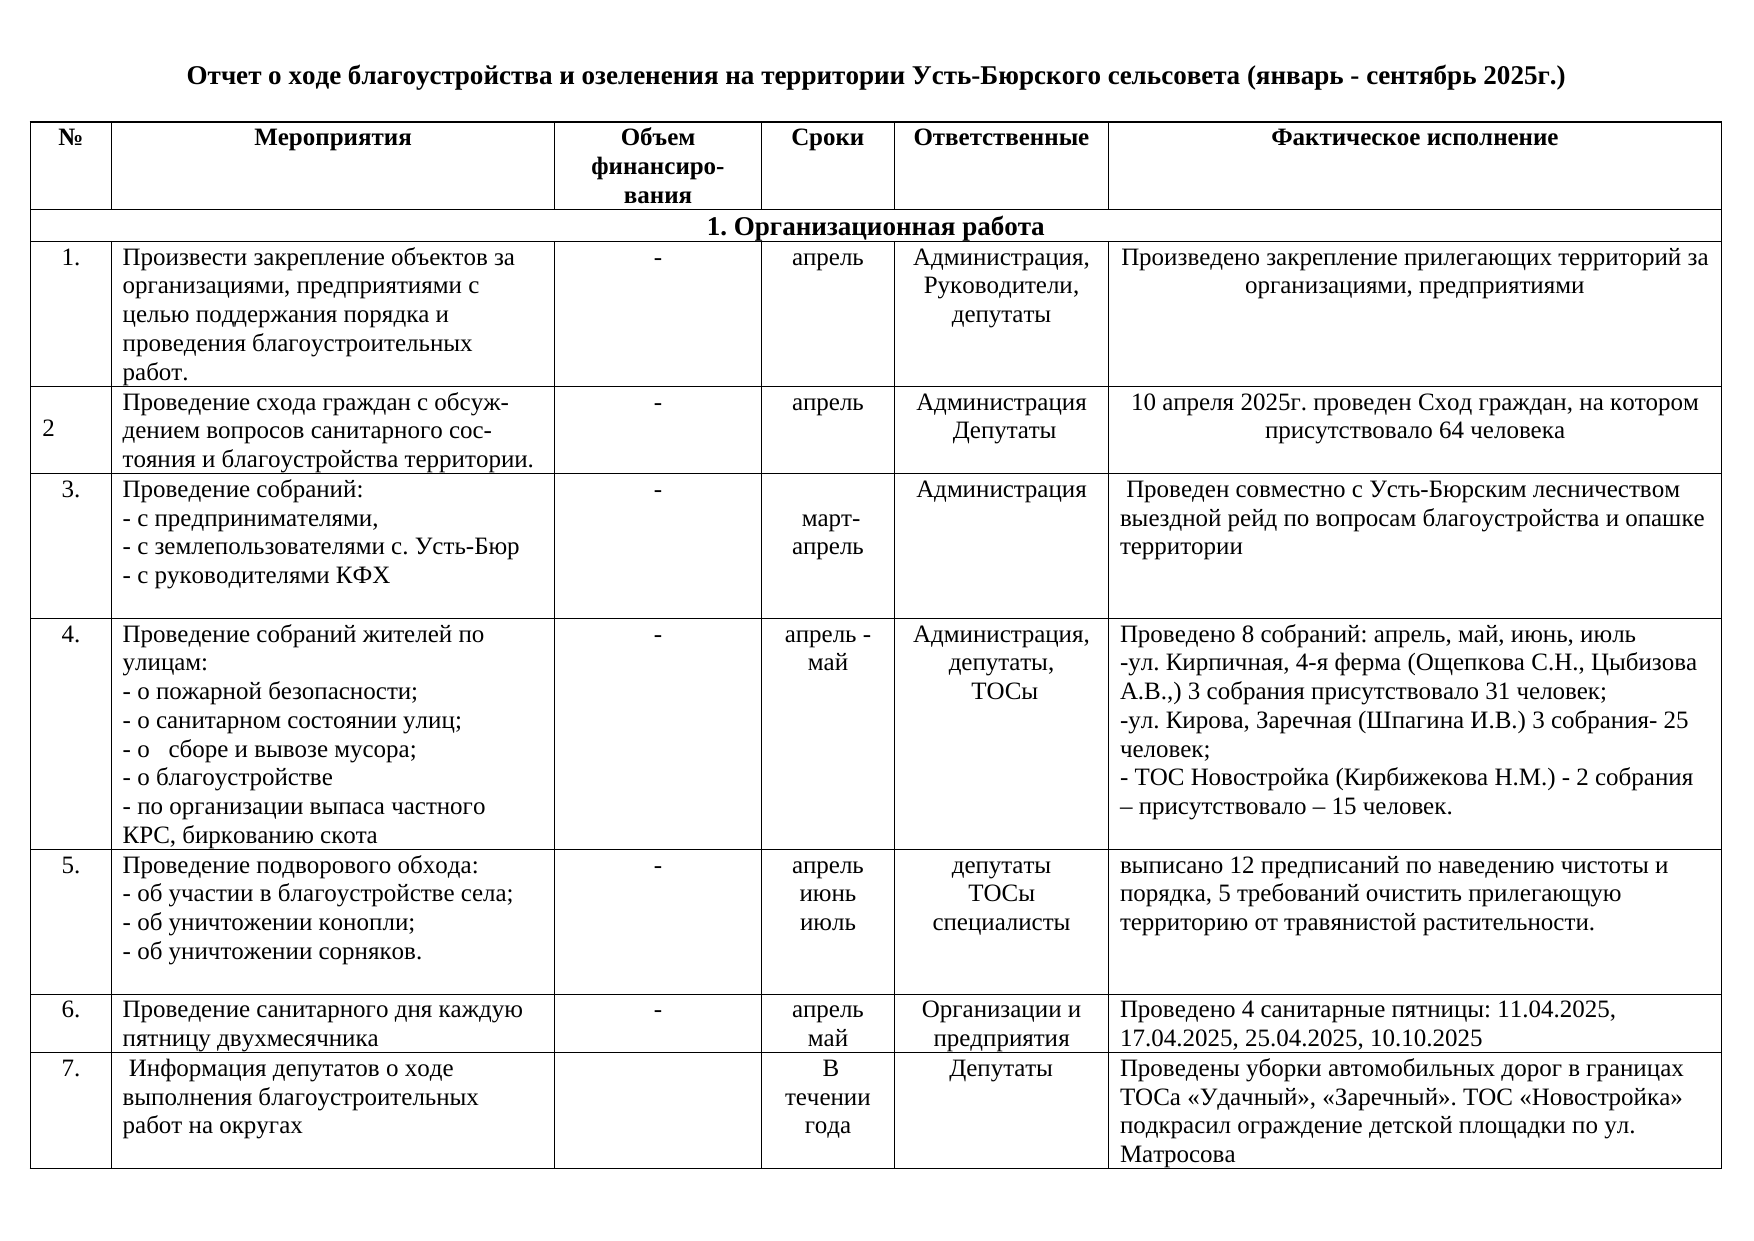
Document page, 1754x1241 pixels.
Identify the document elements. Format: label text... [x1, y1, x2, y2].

table_cell март-апрель [762, 474, 894, 618]
table_header Сроки [762, 123, 894, 209]
text Отчет о ходе благоустройства и озеленения на территории Усть-Бюрского сельсовета (январь - сентябрь 2025г.) [30, 59, 1723, 90]
table_cell - [555, 619, 761, 849]
table_cell выписано 12 предписаний по наведению чистоты и порядка, 5 требований очистить прилегающую территорию от травянистой растительности. [1109, 850, 1721, 993]
table_cell - [555, 850, 761, 993]
table_cell апрель май [762, 995, 894, 1052]
table_cell Администрация, депутаты, ТОСы [895, 619, 1108, 849]
table_cell апрель [762, 242, 894, 386]
table_cell Проведение собраний: - с предпринимателями, - с землепользователями с. Усть-Бюр - с руководителями КФХ [112, 474, 554, 618]
table_cell 7. [31, 1053, 111, 1168]
table_cell - [555, 474, 761, 618]
table_cell Проведены уборки автомобильных дорог в границах ТОСа «Удачный», «Заречный». ТОС «Новостройка» подкрасил ограждение детской площадки по ул. Матросова [1109, 1053, 1721, 1168]
table_cell 10 апреля 2025г. проведен Сход граждан, на котором присутствовало 64 человека [1109, 387, 1721, 473]
table_cell Информация депутатов о ходе выполнения благоустроительных работ на округах [112, 1053, 554, 1168]
table_header Объем финансиро-вания [555, 123, 761, 209]
table_cell Произведено закрепление прилегающих территорий за организациями, предприятиями [1109, 242, 1721, 386]
table_cell 1. Организационная работа [31, 210, 1721, 241]
table_cell Проведение санитарного дня каждую пятницу двухмесячника [112, 995, 554, 1052]
table_cell апрель - май [762, 619, 894, 849]
table_header Мероприятия [112, 123, 554, 209]
table_cell Администрация Депутаты [895, 387, 1108, 473]
table_header Фактическое исполнение [1109, 123, 1721, 209]
table_cell В течении года [762, 1053, 894, 1168]
table_cell - [555, 995, 761, 1052]
table_cell - [555, 387, 761, 473]
table_cell 4. [31, 619, 111, 849]
table_cell Организации и предприятия [895, 995, 1108, 1052]
table_cell Проведен совместно с Усть-Бюрским лесничеством выездной рейд по вопросам благоустройства и опашке территории [1109, 474, 1721, 618]
table_cell Проведено 4 санитарные пятницы: 11.04.2025, 17.04.2025, 25.04.2025, 10.10.2025 [1109, 995, 1721, 1052]
table_cell 3. [31, 474, 111, 618]
table_cell - [555, 242, 761, 386]
table_cell Проведение схода граждан с обсуж-дением вопросов санитарного сос-тояния и благоустройства территории. [112, 387, 554, 473]
table_cell апрель июнь июль [762, 850, 894, 993]
table_cell Проведение подворового обхода: - об участии в благоустройстве села; - об уничтожении конопли; - об уничтожении сорняков. [112, 850, 554, 993]
table_cell 6. [31, 995, 111, 1052]
table_cell Депутаты [895, 1053, 1108, 1168]
table_cell Администрация, Руководители, депутаты [895, 242, 1108, 386]
table_cell 1. [31, 242, 111, 386]
table_cell апрель [762, 387, 894, 473]
table_header № [31, 123, 111, 209]
table_cell Проведение собраний жителей по улицам: - о пожарной безопасности; - о санитарном состоянии улиц; - о сборе и вывозе мусора; - о благоустройстве - по организации выпаса частного КРС, биркованию скота [112, 619, 554, 849]
table_cell 5. [31, 850, 111, 993]
table_cell Проведено 8 собраний: апрель, май, июнь, июль -ул. Кирпичная, 4-я ферма (Ощепкова С.Н., Цыбизова А.В.,) 3 собрания присутствовало 31 человек; -ул. Кирова, Заречная (Шпагина И.В.) 3 собрания- 25 человек; - ТОС Новостройка (Кирбижекова Н.М.) - 2 собрания – присутствовало – 15 человек. [1109, 619, 1721, 849]
table_cell 2 [31, 387, 111, 473]
table_cell депутаты ТОСы специалисты [895, 850, 1108, 993]
table_cell Администрация [895, 474, 1108, 618]
table_header Ответственные [895, 123, 1108, 209]
table_cell [555, 1053, 761, 1168]
table_cell Произвести закрепление объектов за организациями, предприятиями с целью поддержания порядка и проведения благоустроительных работ. [112, 242, 554, 386]
